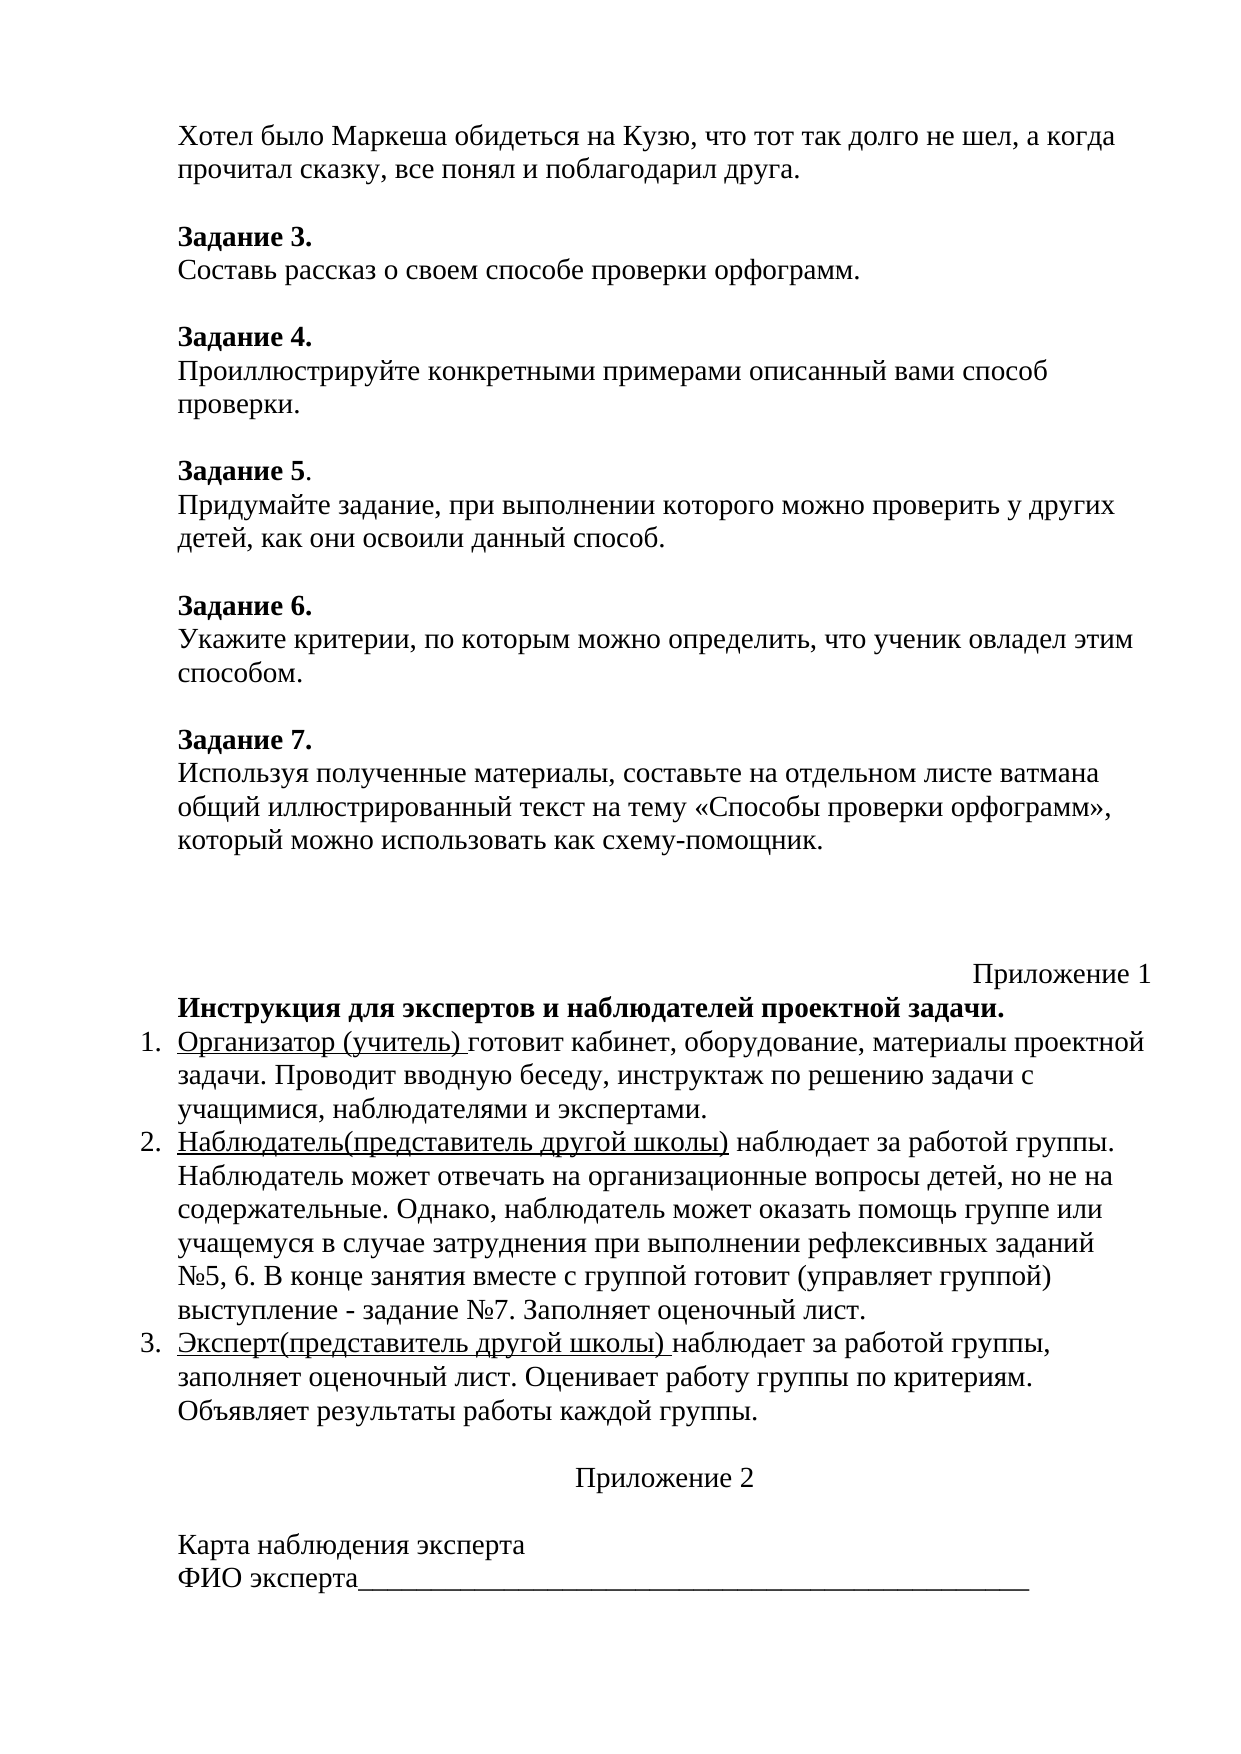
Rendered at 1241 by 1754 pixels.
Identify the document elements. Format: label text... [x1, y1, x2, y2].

text Задание 3. [177, 219, 1152, 252]
list Организатор (учитель) готовит кабинет, оборудование, материалы проектной задачи. Проводит вводную беседу, инструктаж по решению задачи с учащимися, наблюдателями и экспертами. [140, 1024, 1152, 1124]
text Придумайте задание, при выполнении которого можно проверить у других детей, как они освоили данный способ. [177, 487, 1152, 554]
text Инструкция для экспертов и наблюдателей проектной задачи. [177, 990, 1152, 1024]
text Составь рассказ о своем способе проверки орфограмм. [177, 252, 1152, 286]
text Задание 7. [177, 722, 1152, 755]
text Хотел было Маркеша обидеться на Кузю, что тот так долго не шел, а когда прочитал сказку, все понял и поблагодарил друга. [177, 118, 1152, 185]
text Задание 4. [177, 319, 1152, 353]
text Задание 6. [177, 588, 1152, 621]
text Используя полученные материалы, составьте на отдельном листе ватмана общий иллюстрированный текст на тему «Способы проверки орфограмм», который можно использовать как схему-помощник. [177, 755, 1152, 856]
text Приложение 1 [177, 957, 1152, 990]
text ФИО эксперта______________________________________________ [177, 1560, 1152, 1594]
text Проиллюстрируйте конкретными примерами описанный вами способ проверки. [177, 353, 1152, 420]
list Эксперт(представитель другой школы) наблюдает за работой группы, заполняет оценочный лист. Оценивает работу группы по критериям. Объявляет результаты работы каждой группы. [140, 1326, 1152, 1426]
text Задание 5. [177, 453, 1152, 487]
text Приложение 2 [177, 1460, 1152, 1493]
list Наблюдатель(представитель другой школы) наблюдает за работой группы. Наблюдатель может отвечать на организационные вопросы детей, но не на содержательные. Однако, наблюдатель может оказать помощь группе или учащемуся в случае затруднения при выполнении рефлексивных заданий №5, 6. В конце занятия вместе с группой готовит (управляет группой) выступление - задание №7. Заполняет оценочный лист. [140, 1124, 1152, 1326]
text Укажите критерии, по которым можно определить, что ученик овладел этим способом. [177, 621, 1152, 688]
text Карта наблюдения эксперта [177, 1527, 1152, 1560]
